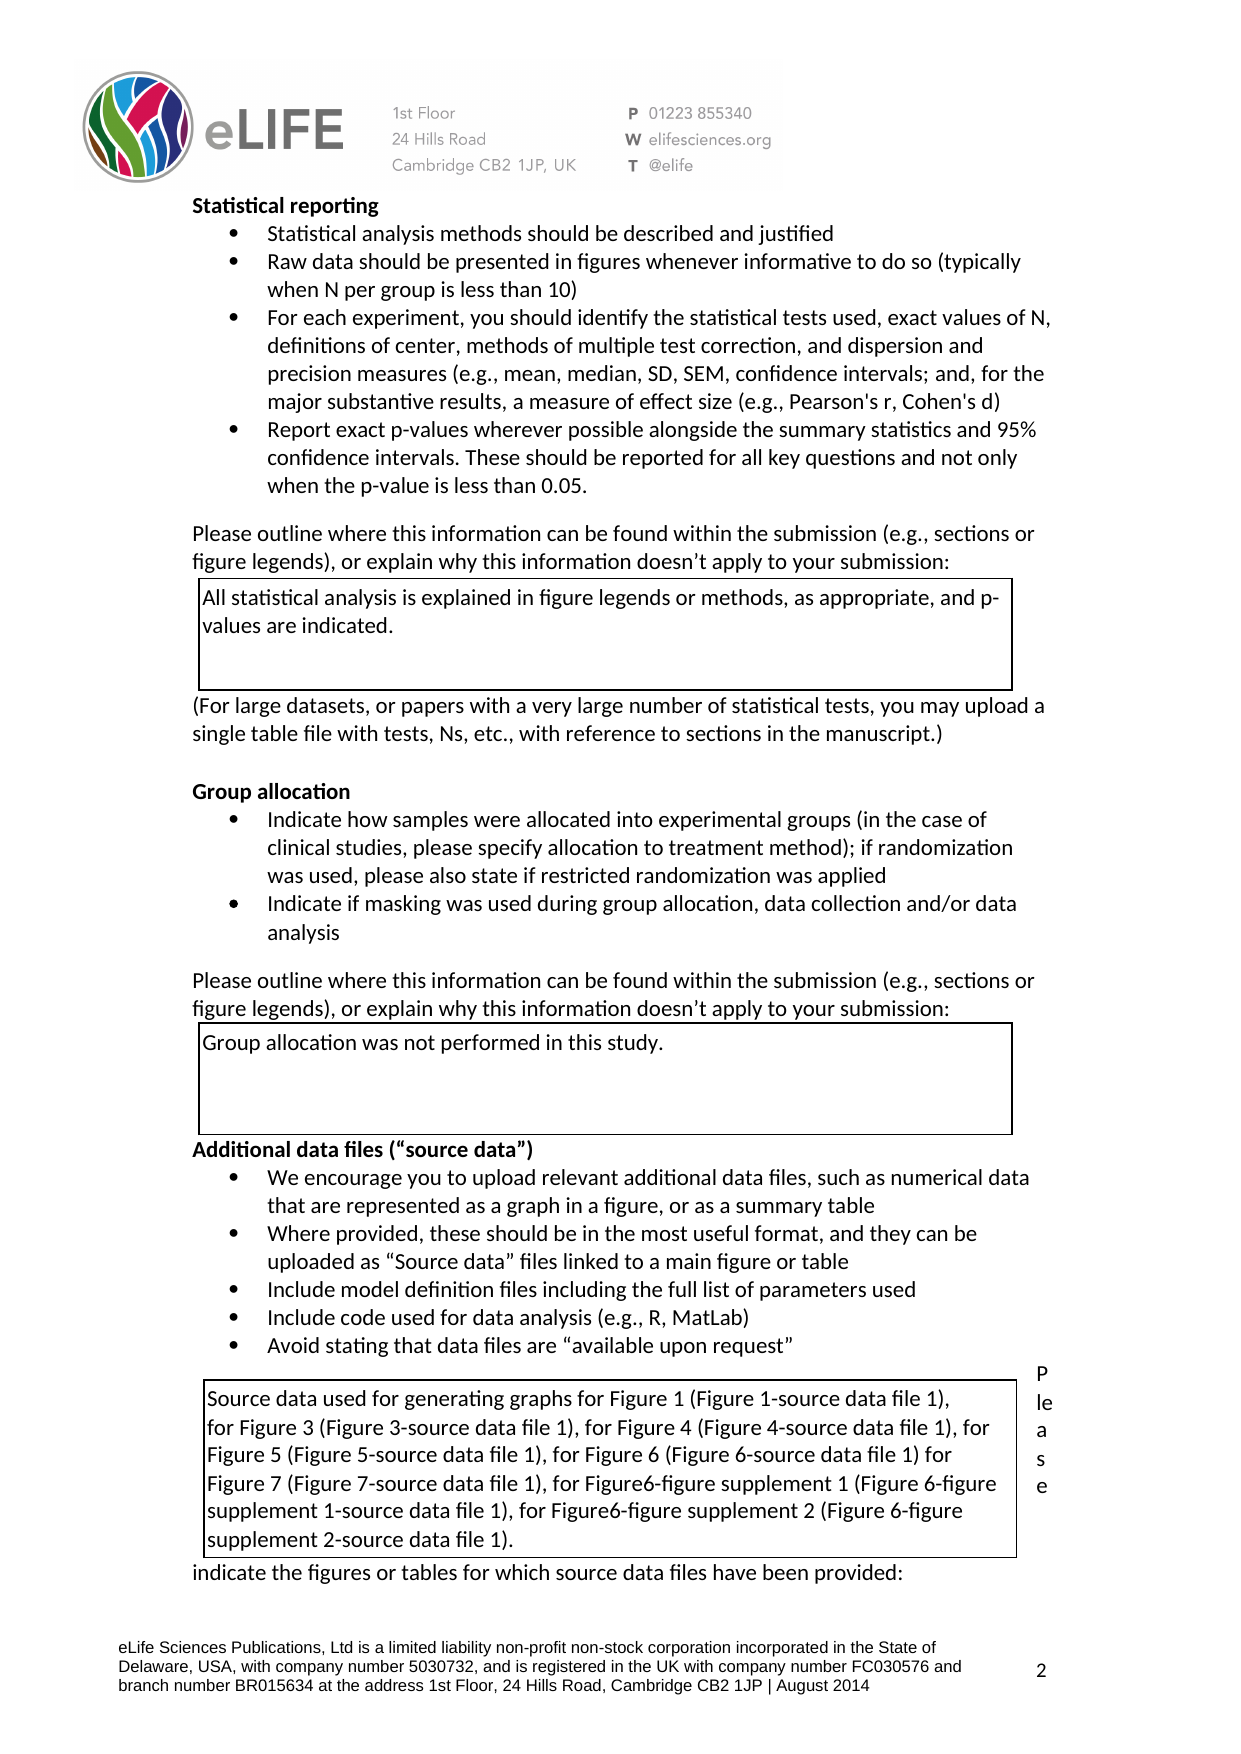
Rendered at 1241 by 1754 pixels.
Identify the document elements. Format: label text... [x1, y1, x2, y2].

text (For large datasets, or papers with a very large number of statistical tests, you may upload a single table file with tests, Ns, etc., with reference to sections in the manuscript.) [192, 603, 1053, 747]
list We encourage you to upload relevant additional data files, such as numerical data that are represented as a graph in a figure, or as a summary table [229, 1163, 1053, 1219]
list For each experiment, you should identify the statistical tests used, exact values of N, definitions of center, methods of multiple test correction, and dispersion and precision measures (e.g., mean, median, SD, SEM, confidence intervals; and, for the major substantive results, a measure of effect size (e.g., Pearson's r, Cohen's d) [229, 303, 1053, 415]
text All statistical analysis is explained in figure legends or methods, as appropriate, and p-values are indicated. [200, 581, 1011, 641]
text Group allocation was not performed in this study. [200, 1026, 1011, 1058]
picture [73, 59, 784, 191]
list Indicate if masking was used during group allocation, data collection and/or data analysis [229, 889, 1053, 946]
list Where provided, these should be in the most useful format, and they can be uploaded as “Source data” files linked to a main figure or table [229, 1219, 1053, 1276]
text Statistical reporting [192, 191, 1053, 219]
text Source data used for generating graphs for Figure 1 (Figure 1-source data file 1), [205, 1382, 1016, 1413]
list Report exact p-values wherever possible alongside the summary statistics and 95% confidence intervals. These should be reported for all key questions and not only when the p-value is less than 0.05. [229, 415, 1053, 499]
list Avoid stating that data files are “available upon request” [229, 1332, 1053, 1359]
list Indicate how samples were allocated into experimental groups (in the case of clinical studies, please specify allocation to treatment method); if randomization was used, please also state if restricted randomization was applied [229, 806, 1053, 889]
list Include code used for data analysis (e.g., R, MatLab) [229, 1303, 1053, 1332]
text Group allocation [192, 777, 1053, 806]
text for Figure 3 (Figure 3-source data file 1), for Figure 4 (Figure 4-source data file 1), for Figure 5 (Figure 5-source data file 1), for Figure 6 (Figure 6-source data file 1) for Figure 7 (Figure 7-source data file 1), for Figure6-figure supplement 1 (Figure 6-figure supplement 1-source data file 1), for Figure6-figure supplement 2 (Figure 6-figure supplement 2-source data file 1). [205, 1413, 1016, 1555]
list Include model definition files including the full list of parameters used [229, 1276, 1053, 1303]
list Raw data should be presented in figures whenever informative to do so (typically when N per group is less than 10) [229, 247, 1053, 303]
text Please indicate the figures or tables for which source data files have been provided: [192, 1359, 1053, 1586]
text Additional data files (“source data”) [192, 1052, 1053, 1163]
list Statistical analysis methods should be described and justified [229, 219, 1053, 247]
